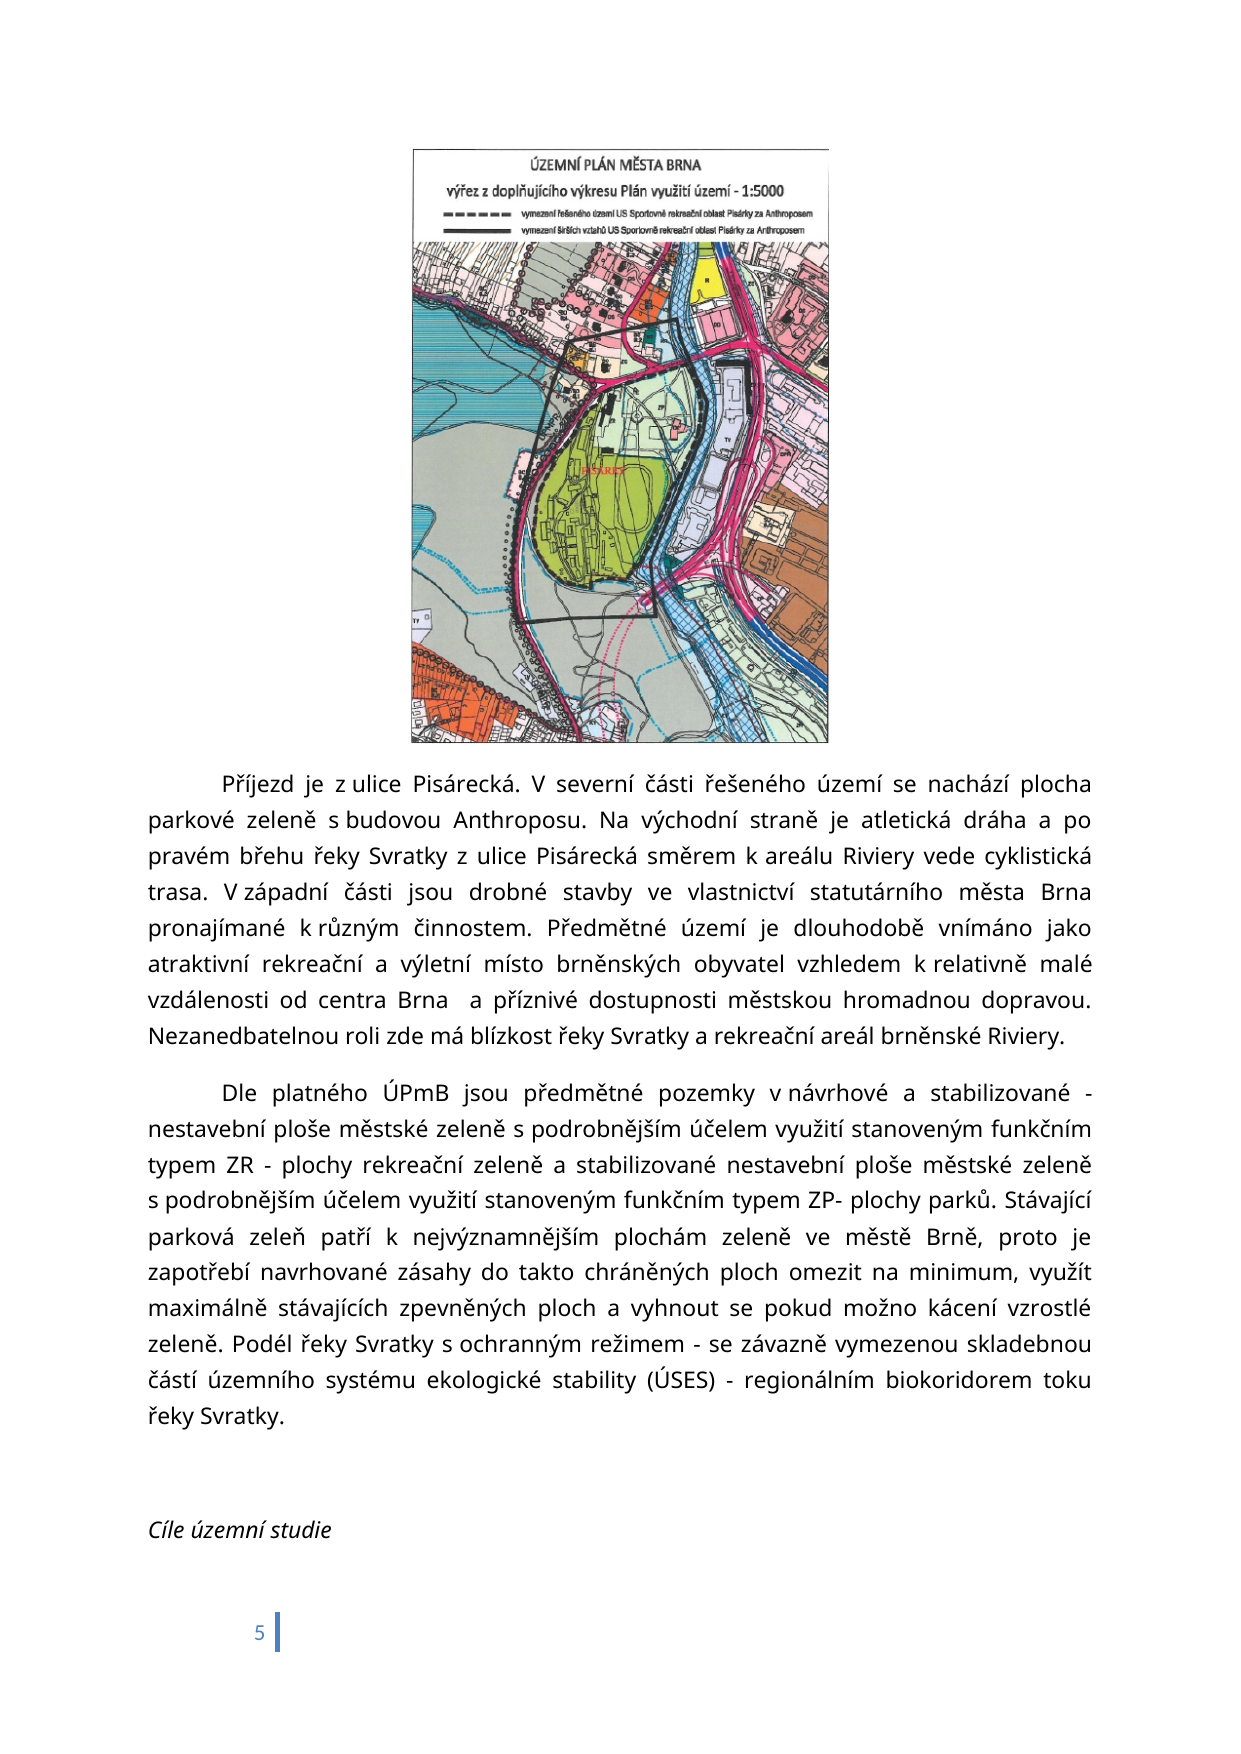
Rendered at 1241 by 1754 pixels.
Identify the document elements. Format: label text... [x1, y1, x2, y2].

picture [411, 147, 829, 744]
text Dle platného ÚPmB jsou předmětné pozemky v návrhové a stabilizované - nestavební ploše městské zeleně s podrobnějším účelem využití stanoveným funkčním typem ZR - plochy rekreační zeleně a stabilizované nestavební ploše městské zeleně s podrobnějším účelem využití stanoveným funkčním typem ZP- plochy parků. Stávající parková zeleň patří k nejvýznamnějším plochám zeleně ve městě Brně, proto je zapotřebí navrhované zásahy do takto chráněných ploch omezit na minimum, využít maximálně stávajících zpevněných ploch a vyhnout se pokud možno kácení vzrostlé zeleně. Podél řeky Svratky s ochranným režimem - se závazně vymezenou skladebnou částí územního systému ekologické stability (ÚSES) - regionálním biokoridorem toku řeky Svratky. [148, 1077, 1093, 1431]
text Cíle územní studie [148, 1514, 1093, 1545]
text Příjezd je z ulice Pisárecká. V severní části řešeného území se nachází plocha parkové zeleně s budovou Anthroposu. Na východní straně je atletická dráha a po pravém břehu řeky Svratky z ulice Pisárecká směrem k areálu Riviery vede cyklistická trasa. V západní části jsou drobné stavby ve vlastnictví statutárního města Brna pronajímané k různým činnostem. Předmětné území je dlouhodobě vnímáno jako atraktivní rekreační a výletní místo brněnských obyvatel vzhledem k relativně malé vzdálenosti od centra Brna a příznivé dostupnosti městskou hromadnou dopravou. Nezanedbatelnou roli zde má blízkost řeky Svratky a rekreační areál brněnské Riviery. [148, 768, 1093, 1051]
